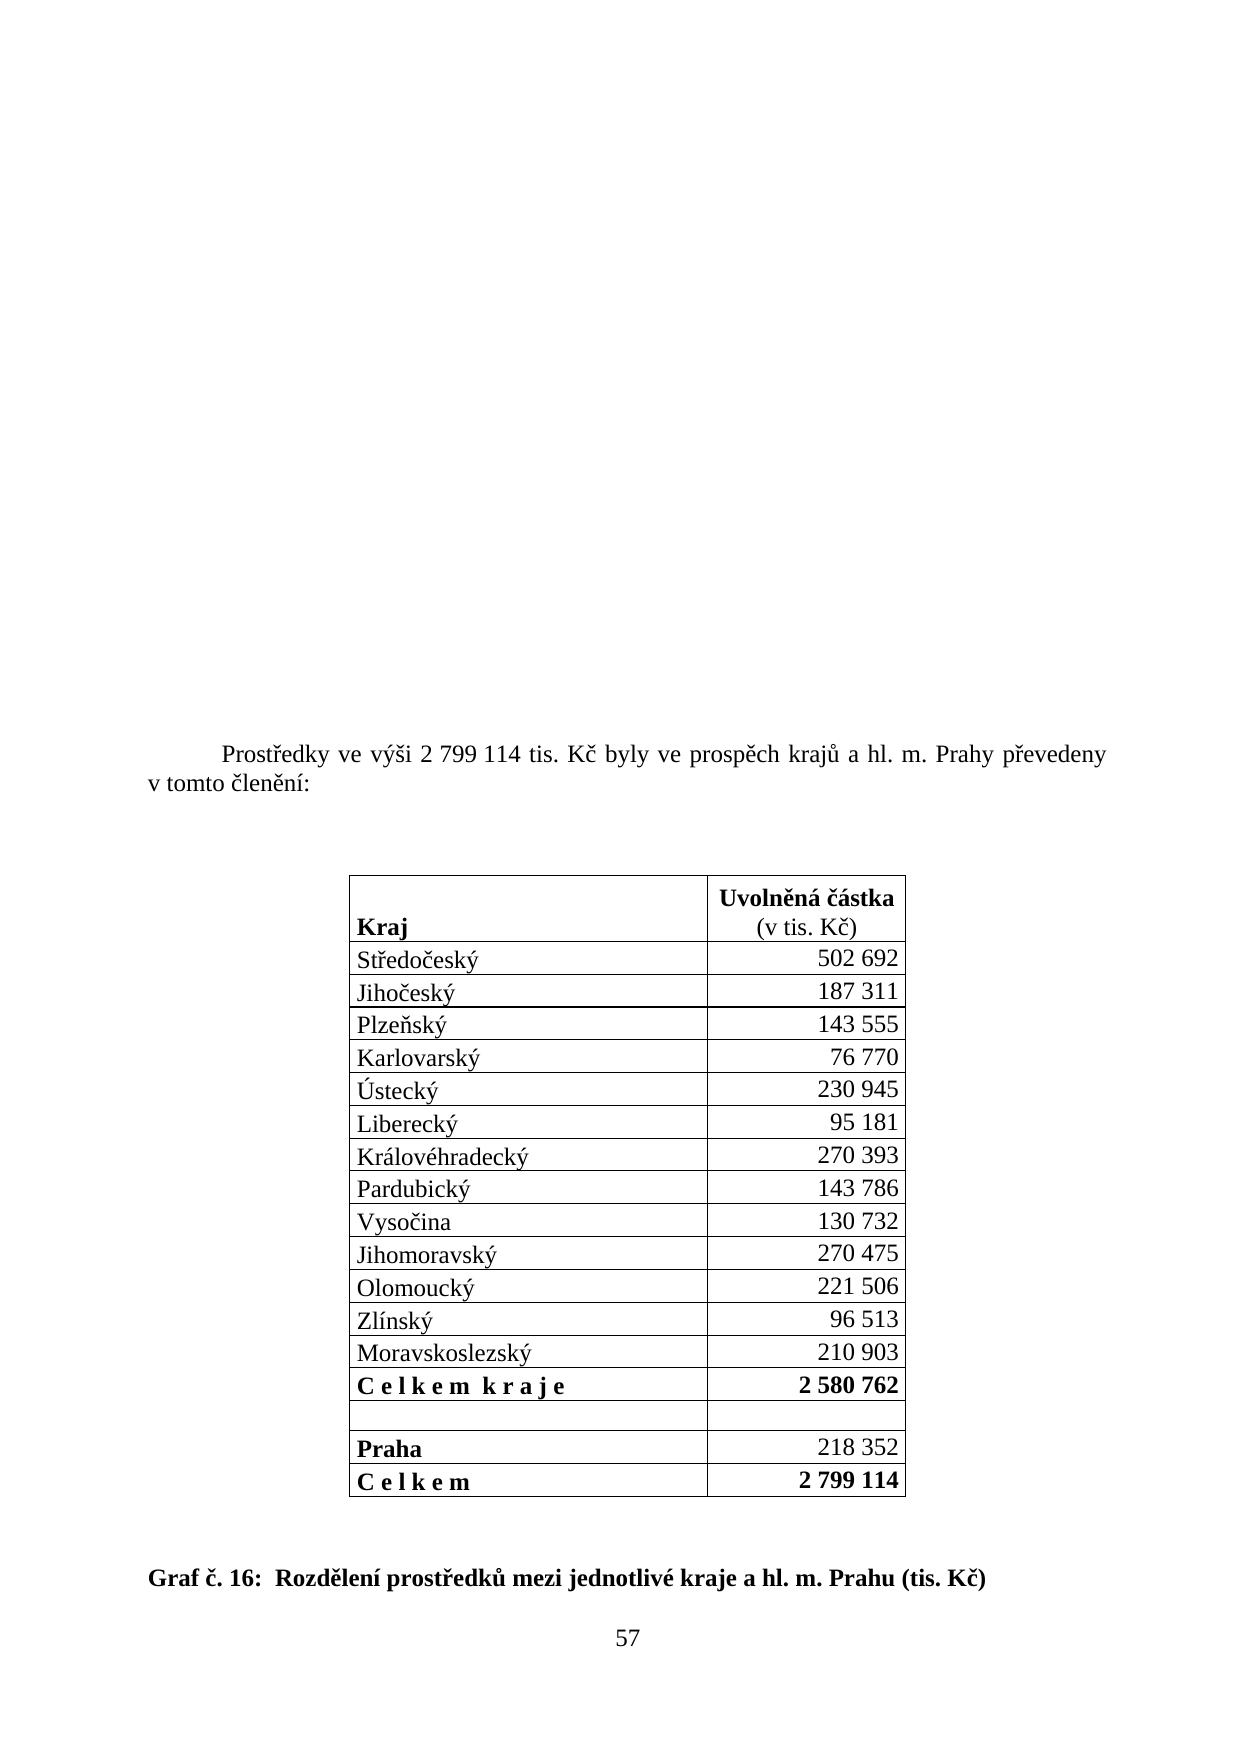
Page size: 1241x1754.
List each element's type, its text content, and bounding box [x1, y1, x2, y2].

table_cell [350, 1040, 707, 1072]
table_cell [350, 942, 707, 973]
text Prostředky ve výši 2 799 114 tis. Kč byly ve prospěch krajů a hl. m. Prahy převedeny v tomto členění: [148, 739, 1107, 796]
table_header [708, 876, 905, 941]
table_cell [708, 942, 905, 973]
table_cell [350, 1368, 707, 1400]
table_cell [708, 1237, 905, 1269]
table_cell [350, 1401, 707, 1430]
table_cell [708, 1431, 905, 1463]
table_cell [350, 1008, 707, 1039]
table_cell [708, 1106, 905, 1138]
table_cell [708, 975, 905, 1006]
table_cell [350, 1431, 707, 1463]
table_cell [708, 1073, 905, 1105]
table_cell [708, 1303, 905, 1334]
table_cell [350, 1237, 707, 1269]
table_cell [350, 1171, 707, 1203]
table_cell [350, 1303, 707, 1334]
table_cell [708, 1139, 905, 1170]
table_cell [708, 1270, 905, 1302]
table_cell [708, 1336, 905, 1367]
text Graf č. 16: Rozdělení prostředků mezi jednotlivé kraje a hl. m. Prahu (tis. Kč) [148, 1563, 1107, 1592]
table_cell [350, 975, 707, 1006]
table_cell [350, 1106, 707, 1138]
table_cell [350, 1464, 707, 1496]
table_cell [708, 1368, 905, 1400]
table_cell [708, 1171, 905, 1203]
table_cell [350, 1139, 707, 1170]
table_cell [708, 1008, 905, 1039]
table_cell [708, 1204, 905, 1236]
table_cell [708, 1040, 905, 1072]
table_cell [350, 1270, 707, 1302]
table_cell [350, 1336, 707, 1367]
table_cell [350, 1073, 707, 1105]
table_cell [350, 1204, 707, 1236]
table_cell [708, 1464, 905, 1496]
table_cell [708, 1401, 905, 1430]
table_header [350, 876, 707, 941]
